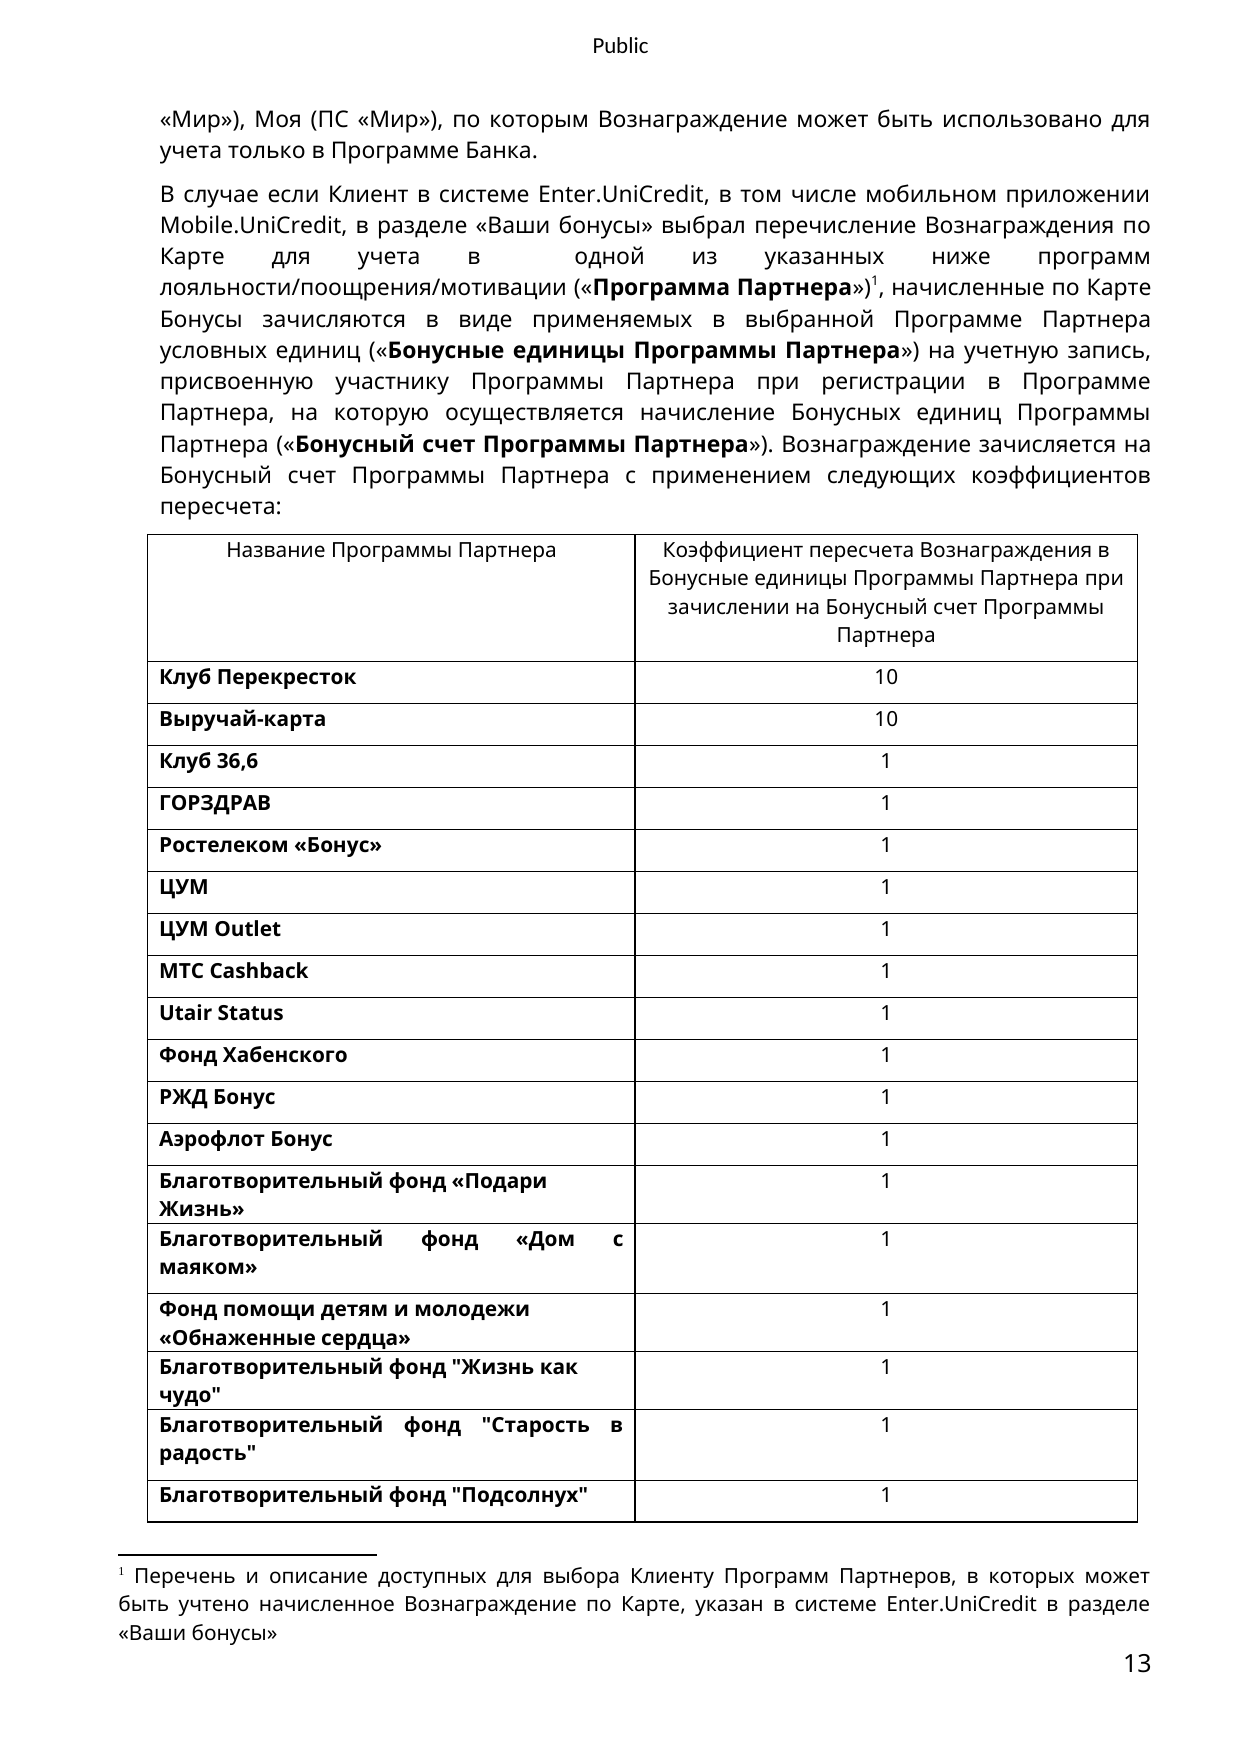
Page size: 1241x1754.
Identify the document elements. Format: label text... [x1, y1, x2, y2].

table_cell Фонд Хабенского [148, 1040, 634, 1081]
table_cell Благотворительный фонд "Старость в радость" [148, 1410, 634, 1479]
table_cell 1 [636, 1410, 1137, 1479]
table_cell Благотворительный фонд «Дом с маяком» [148, 1224, 634, 1293]
table_cell Благотворительный фонд «Подари Жизнь» [148, 1166, 634, 1223]
list В случае если Клиент в системе Enter.UniCredit, в том числе мобильном приложении Mobile.UniCredit, в разделе «Ваши бонусы» выбрал перечисление Вознаграждения по Карте для учета в одной из указанных ниже программ лояльности/поощрения/мотивации («Программа Партнера»), начисленные по Карте Бонусы зачисляются в виде применяемых в выбранной Программе Партнера условных единиц («Бонусные единицы Программы Партнера») на учетную запись, присвоенную участнику Программы Партнера при регистрации в Программе Партнера, на которую осуществляется начисление Бонусных единиц Программы Партнера («Бонусный счет Программы Партнера»). Вознаграждение зачисляется на Бонусный счет Программы Партнера с применением следующих коэффициентов пересчета: [159, 178, 1152, 521]
table_cell Фонд помощи детям и молодежи «Обнаженные сердца» [148, 1294, 634, 1351]
table_header Коэффициент пересчета Вознаграждения в Бонусные единицы Программы Партнера при зачислении на Бонусный счет Программы Партнера [636, 535, 1137, 661]
table_cell ЦУМ Outlet [148, 914, 634, 955]
table_cell 1 [636, 1166, 1137, 1223]
table_cell 1 [636, 1040, 1137, 1081]
table_cell 1 [636, 1124, 1137, 1165]
table_cell 1 [636, 872, 1137, 913]
table_cell 1 [636, 956, 1137, 997]
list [159, 103, 1152, 165]
table_cell 1 [636, 1224, 1137, 1293]
table_cell 1 [636, 830, 1137, 871]
table_cell Клуб 36,6 [148, 746, 634, 787]
table_cell ГОРЗДРАВ [148, 788, 634, 829]
table_cell Благотворительный фонд "Жизнь как чудо" [148, 1352, 634, 1409]
table_cell Благотворительный фонд "Подсолнух" [148, 1481, 634, 1521]
table_cell РЖД Бонус [148, 1082, 634, 1123]
table_cell 1 [636, 1294, 1137, 1351]
table_cell Клуб Перекресток [148, 662, 634, 703]
table_cell МТС Cashback [148, 956, 634, 997]
table_cell 1 [636, 1082, 1137, 1123]
table_header Название Программы Партнера [148, 535, 634, 661]
table_cell ЦУМ [148, 872, 634, 913]
table_cell 1 [636, 746, 1137, 787]
table_cell Utair Status [148, 998, 634, 1039]
table_cell Аэрофлот Бонус [148, 1124, 634, 1165]
table_cell 10 [636, 662, 1137, 703]
table_cell 10 [636, 704, 1137, 745]
table_cell 1 [636, 998, 1137, 1039]
table_cell Выручай-карта [148, 704, 634, 745]
table_cell 1 [636, 788, 1137, 829]
table_cell 1 [636, 1352, 1137, 1409]
table_cell 1 [636, 1481, 1137, 1521]
table_cell 1 [636, 914, 1137, 955]
table_cell Ростелеком «Бонус» [148, 830, 634, 871]
